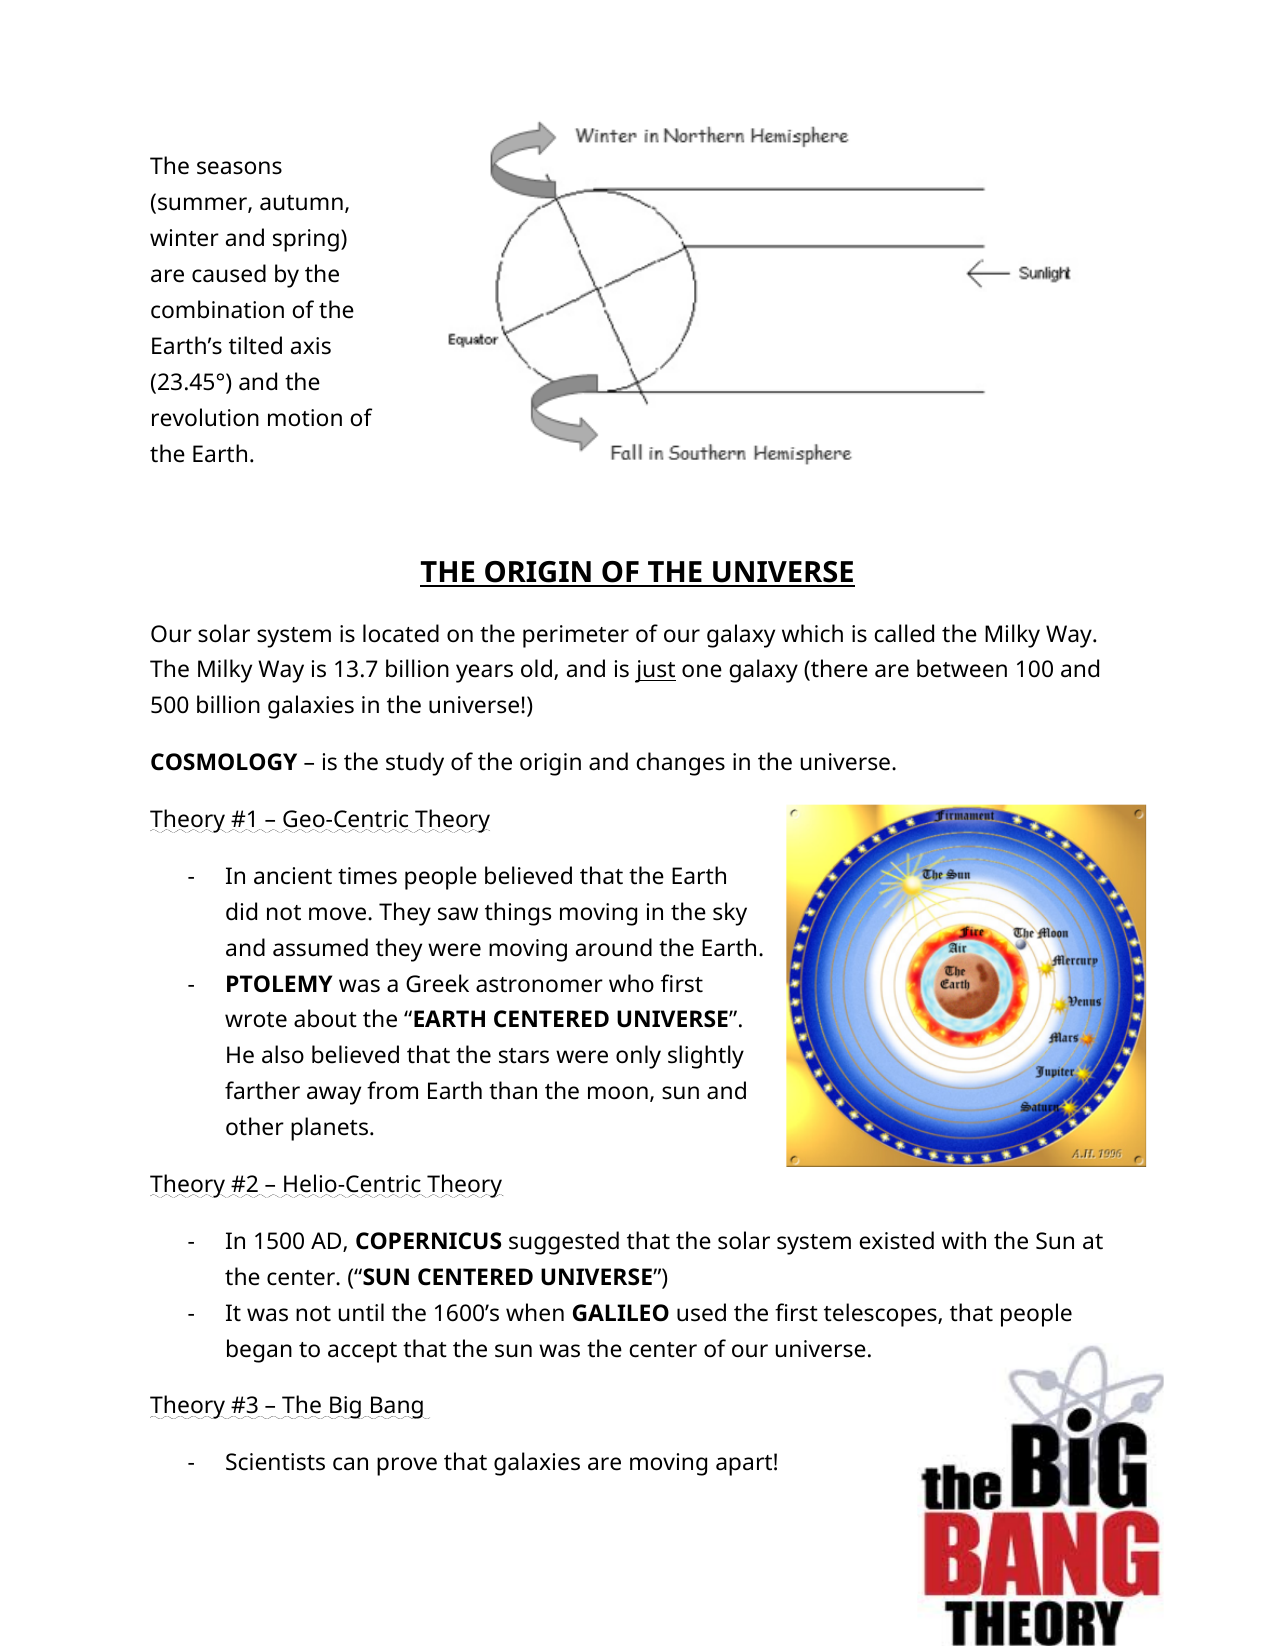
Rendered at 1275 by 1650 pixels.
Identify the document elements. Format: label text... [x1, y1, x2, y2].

picture [917, 1343, 1164, 1646]
list In 1500 AD, COPERNICUS suggested that the solar system existed with the Sun at the center. (“SUN CENTERED UNIVERSE”) [187, 1225, 1125, 1292]
picture [783, 804, 1147, 1167]
list Scientists can prove that galaxies are moving apart! [187, 1446, 917, 1477]
text Theory #2 – Helio-Centric Theory [150, 1168, 1125, 1199]
picture [407, 109, 1105, 150]
list It was not until the 1600’s when GALILEO used the first telescopes, that people began to accept that the sun was the center of our universe. [187, 1297, 1125, 1364]
list In ancient times people believed that the Earth did not move. They saw things moving in the sky and assumed they were moving around the Earth. [187, 860, 783, 963]
text Theory #1 – Geo-Centric Theory [150, 803, 1125, 834]
list PTOLEMY was a Greek astronomer who first wrote about the “EARTH CENTERED UNIVERSE”. He also believed that the stars were only slightly farther away from Earth than the moon, sun and other planets. [187, 967, 783, 1142]
text Our solar system is located on the perimeter of our galaxy which is called the Milky Way. The Milky Way is 13.7 billion years old, and is just one galaxy (there are between 100 and 500 billion galaxies in the universe!) [150, 617, 1125, 721]
text Theory #3 – The Big Bang [150, 1389, 917, 1421]
text COSMOLOGY – is the study of the origin and changes in the universe. [150, 746, 1125, 777]
text The seasons (summer, autumn, winter and spring) are caused by the combination of the Earth’s tilted axis (23.45°) and the revolution motion of the Earth. [150, 150, 1125, 469]
text THE ORIGIN OF THE UNIVERSE [150, 551, 1125, 591]
